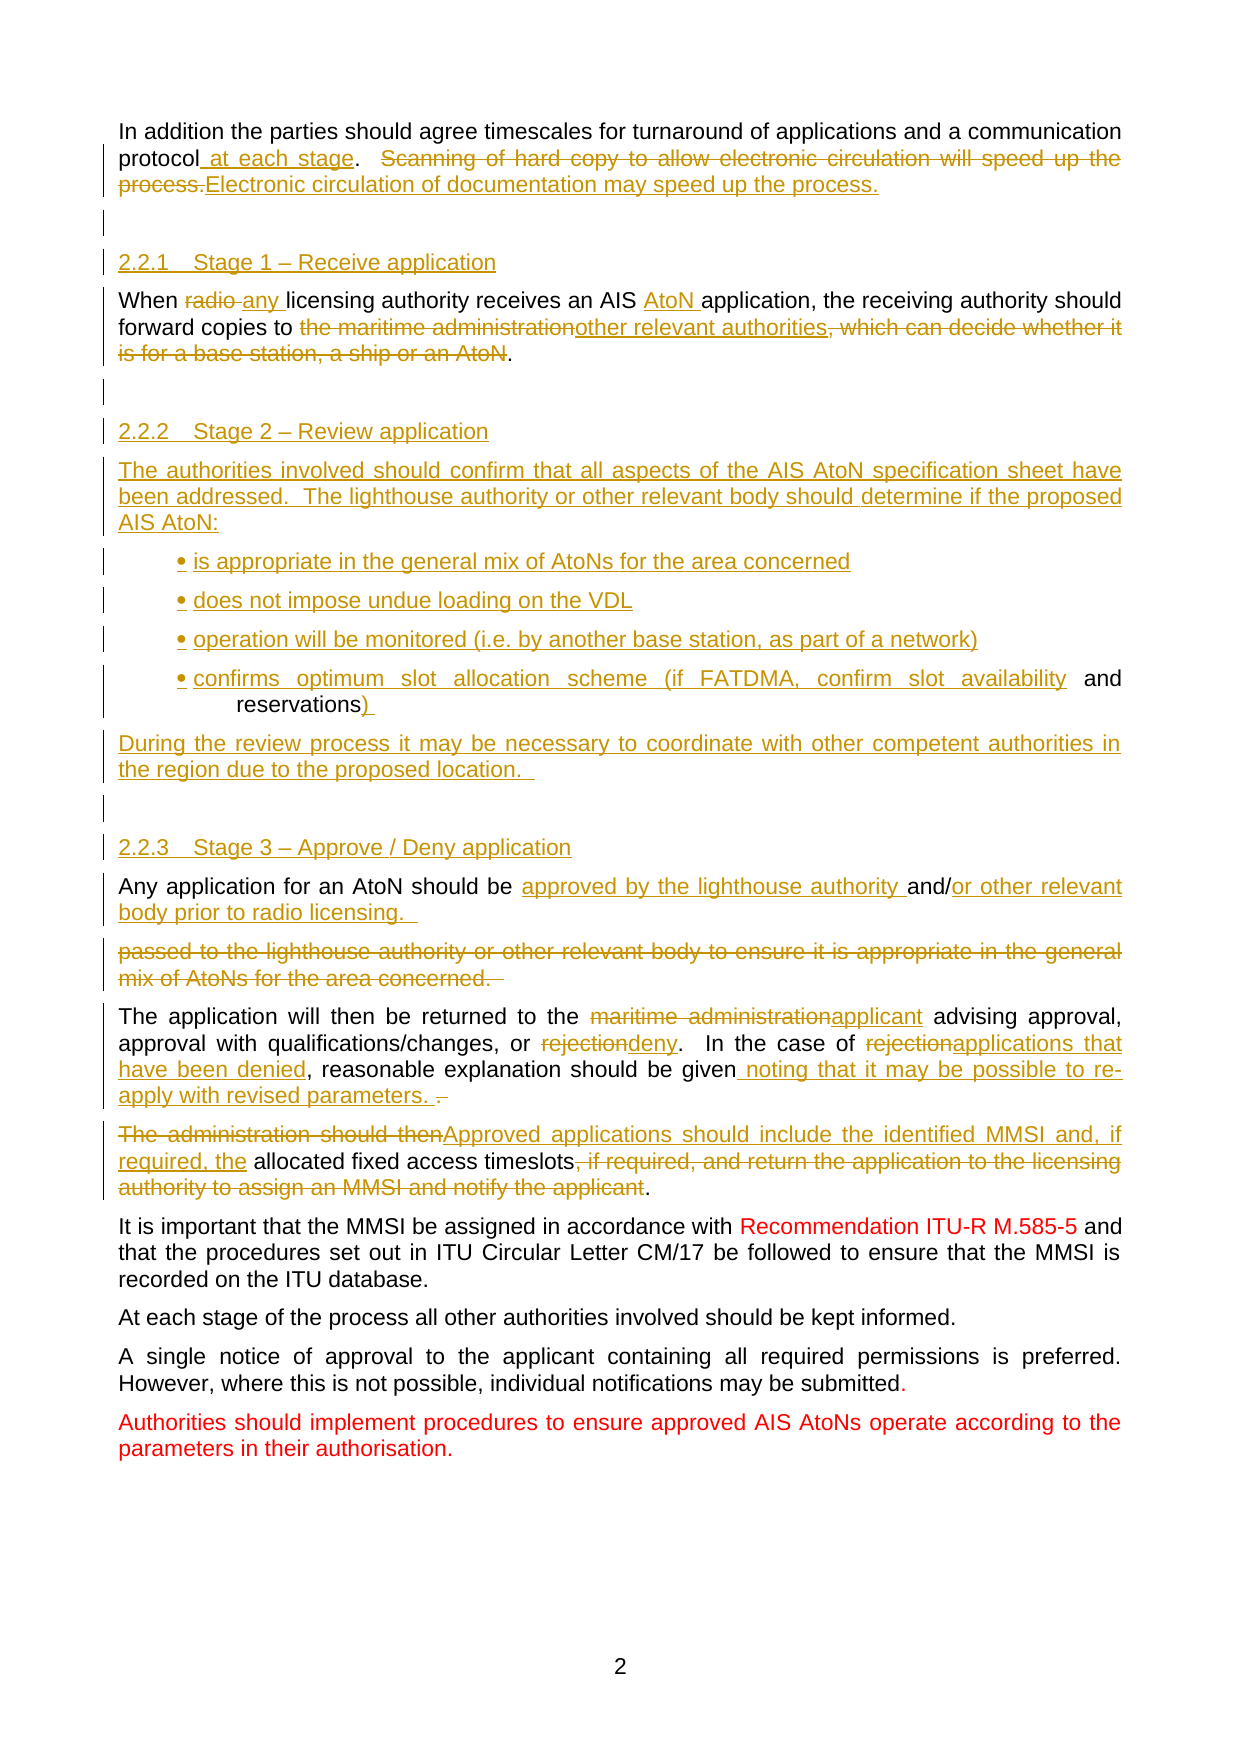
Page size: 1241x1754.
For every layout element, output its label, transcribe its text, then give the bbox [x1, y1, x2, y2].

text At each stage of the process all other authorities involved should be kept informed. [118, 1304, 1122, 1331]
list When licensing authority receives an AIS application, the receiving authority should forward copies to . [118, 287, 1122, 366]
text It is important that the be assigned in accordance with Recommendation ITU-R M.585-5 and that the procedures set out in Circular Letter CM/17 be followed to ensure that the is recorded on the database. [118, 1213, 1122, 1292]
list and reservations [177, 665, 1122, 717]
list Any application for an AtoN should be and/ [118, 873, 1122, 926]
text In addition the parties should agree timescales for turnaround of applications and a communication protocol. [118, 118, 1122, 197]
text Authorities should implement procedures to ensure approved AIS AtoNs operate according to the parameters in their authorisation. [118, 1408, 1122, 1461]
list The application will then be returned to the advising approval, approval with qualifications/changes, or . In the case of , reasonable explanation should be given [118, 1003, 1122, 1109]
text allocated fixed access timeslots. [118, 1121, 1122, 1200]
text A single notice of approval to the applicant containing all required permissions is preferred. However, where this is not possible, individual notifications may be submitted. [118, 1343, 1122, 1396]
